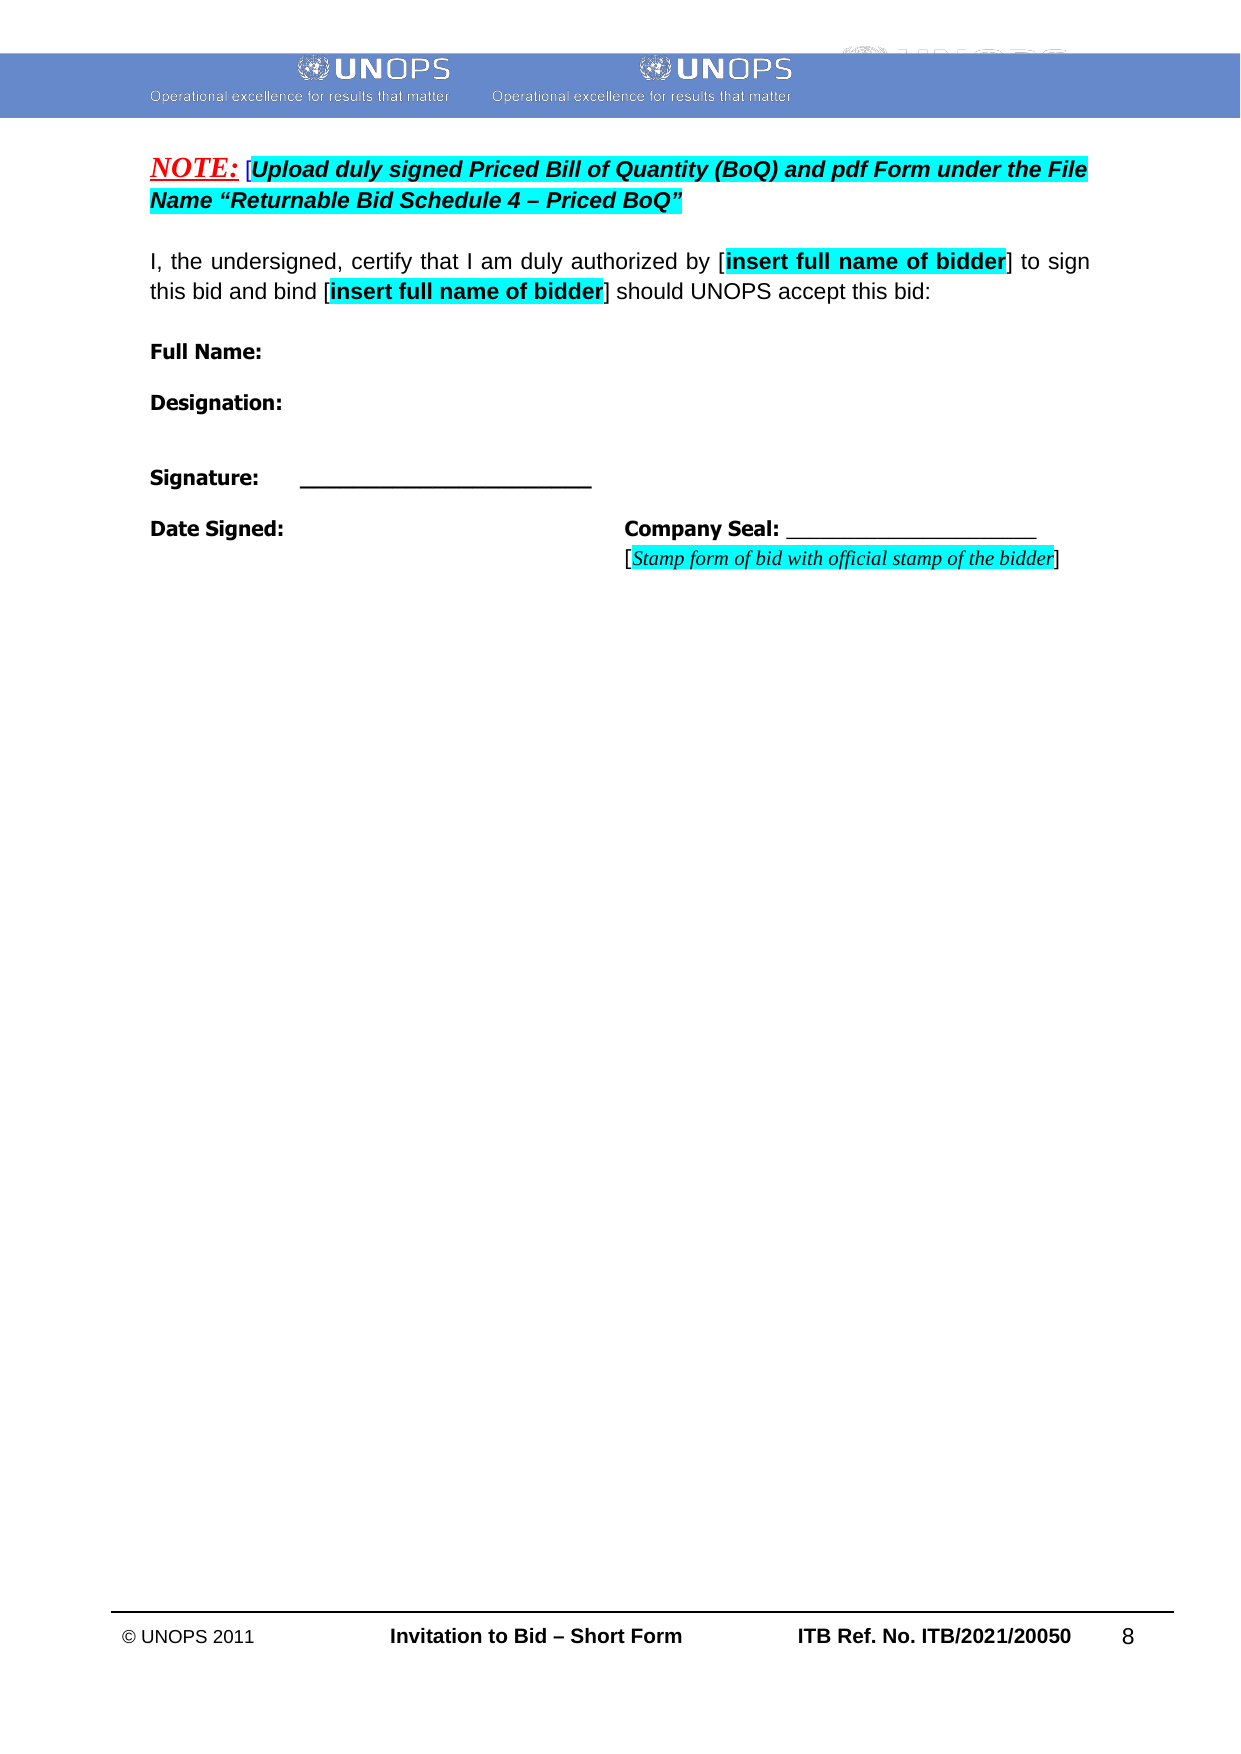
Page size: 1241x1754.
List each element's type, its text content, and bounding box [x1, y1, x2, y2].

text Date Signed: Company Seal: ______________________ [150, 515, 1090, 540]
text NOTE: [Upload duly signed Priced Bill of Quantity (BoQ) and pdf Form under the File Name “Returnable Bid Schedule 4 – Priced BoQ” [150, 150, 1090, 214]
text Full Name: [150, 339, 1090, 364]
text Designation: [150, 389, 1090, 414]
text I, the undersigned, certify that I am duly authorized by [insert full name of bidder] to sign this bid and bind [insert full name of bidder] should UNOPS accept this bid: [150, 248, 1090, 304]
picture [150, 55, 1131, 123]
picture [622, 46, 1131, 53]
text [Stamp form of bid with official stamp of the bidder] [150, 544, 1090, 569]
text Signature: ______________________ [150, 465, 1090, 490]
